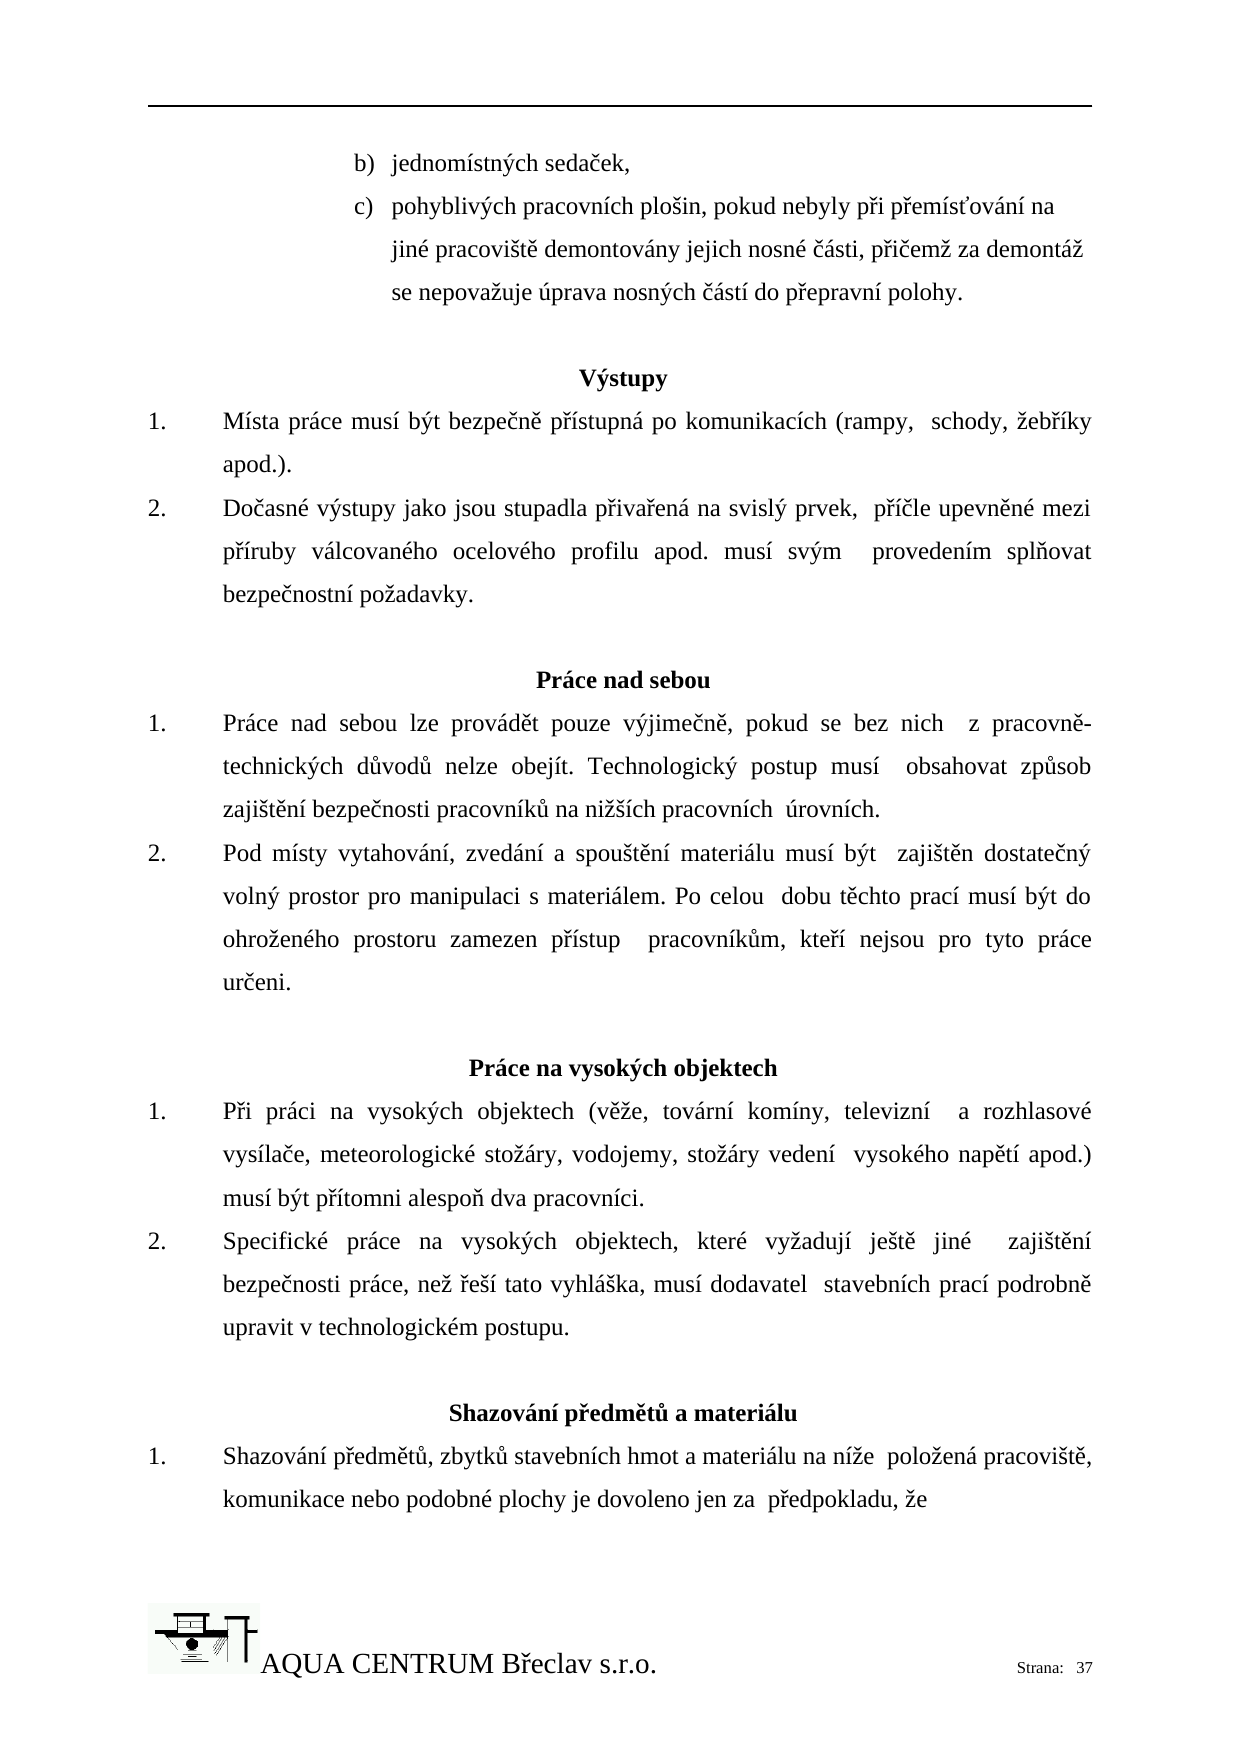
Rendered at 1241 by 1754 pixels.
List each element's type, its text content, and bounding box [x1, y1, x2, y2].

list Dočasné výstupy jako jsou stupadla přivařená na svislý prvek, příčle upevněné mezi příruby válcovaného ocelového profilu apod. musí svým provedením splňovat bezpečnostní požadavky. [148, 493, 1092, 608]
text Shazování předmětů a materiálu [148, 1398, 1092, 1427]
text Práce na vysokých objektech [148, 1053, 1092, 1082]
list Místa práce musí být bezpečně přístupná po komunikacích (rampy, schody, žebříky apod.). [148, 406, 1092, 478]
list Pod místy vytahování, zvedání a spouštění materiálu musí být zajištěn dostatečný volný prostor pro manipulaci s materiálem. Po celou dobu těchto prací musí být do ohroženého prostoru zamezen přístup pracovníkům, kteří nejsou pro tyto práce určeni. [148, 838, 1092, 996]
text Výstupy [148, 363, 1092, 392]
list Při práci na vysokých objektech (věže, tovární komíny, televizní a rozhlasové vysílače, meteorologické stožáry, vodojemy, stožáry vedení vysokého napětí apod.) musí být přítomni alespoň dva pracovníci. [148, 1096, 1092, 1211]
list Shazování předmětů, zbytků stavebních hmot a materiálu na níže položená pracoviště, komunikace nebo podobné plochy je dovoleno jen za předpokladu, že [148, 1441, 1092, 1513]
list pohyblivých pracovních plošin, pokud nebyly při přemísťování na jiné pracoviště demontovány jejich nosné části, přičemž za demontáž se nepovažuje úprava nosných částí do přepravní polohy. [354, 191, 1092, 306]
list Specifické práce na vysokých objektech, které vyžadují ještě jiné zajištění bezpečnosti práce, než řeší tato vyhláška, musí dodavatel stavebních prací podrobně upravit v technologickém postupu. [148, 1226, 1092, 1341]
text Práce nad sebou [148, 665, 1092, 694]
list Práce nad sebou lze provádět pouze výjimečně, pokud se bez nich z pracovně-technických důvodů nelze obejít. Technologický postup musí obsahovat způsob zajištění bezpečnosti pracovníků na nižších pracovních úrovních. [148, 708, 1092, 823]
picture [147, 1603, 261, 1674]
list jednomístných sedaček, [354, 148, 1092, 176]
